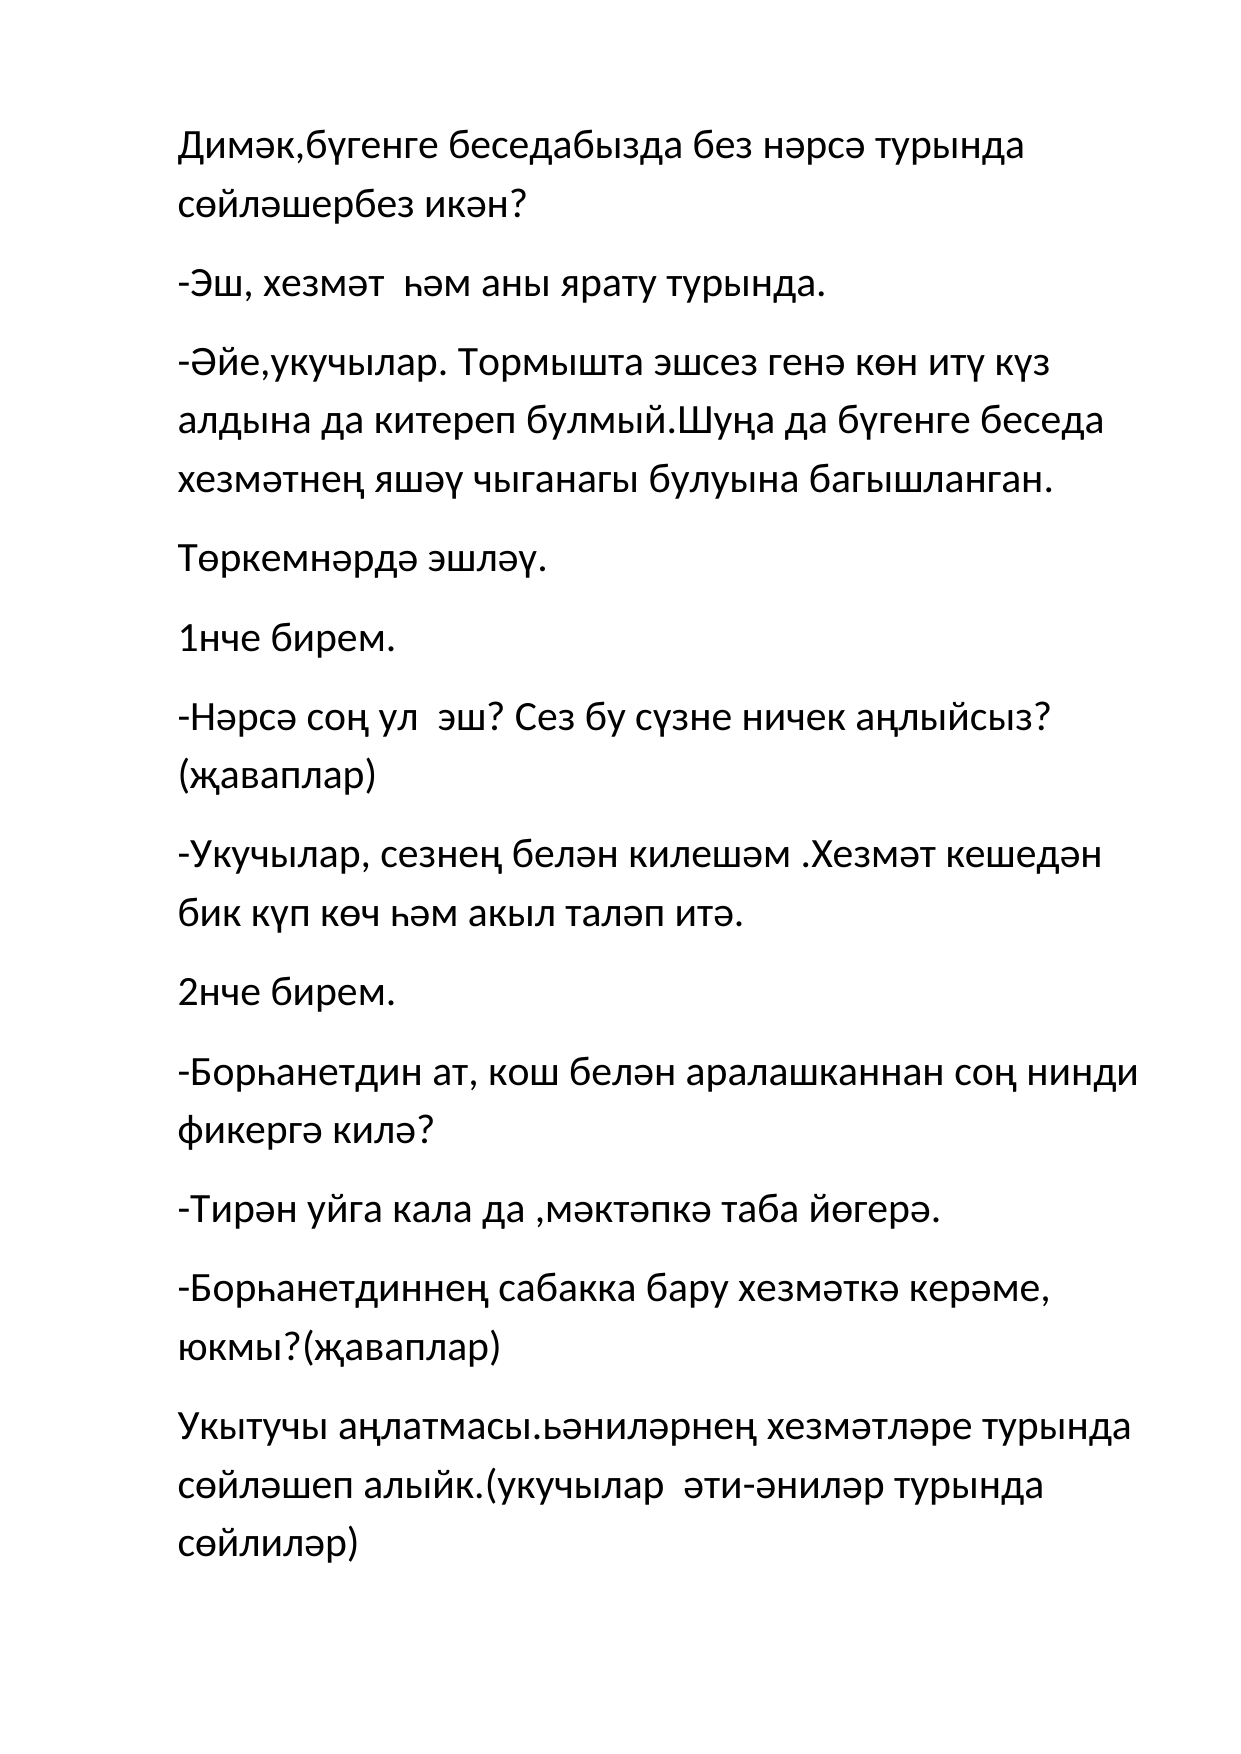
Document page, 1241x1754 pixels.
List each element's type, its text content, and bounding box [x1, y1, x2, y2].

text -Тирән уйга кала да ,мәктәпкә таба йөгерә. [177, 1182, 1152, 1233]
text Төркемнәрдә эшләү. [177, 531, 1152, 582]
text 2нче бирем. [177, 965, 1152, 1016]
text -Эш, хезмәт һәм аны ярату турында. [177, 256, 1152, 307]
text -Борһанетдиннең сабакка бару хезмәткә керәме, юкмы?(җаваплар) [177, 1261, 1152, 1371]
text Укытучы аңлатмасы.ьәниләрнең хезмәтләре турында сөйләшеп алыйк.(укучылар әти-әниләр турында сөйлиләр) [177, 1399, 1152, 1567]
text -Борһанетдин ат, кош белән аралашканнан соң нинди фикергә килә? [177, 1044, 1152, 1154]
text -Әйе,укучылар. Тормышта эшсез генә көн итү күз алдына да китереп булмый.Шуңа да бүгенге беседа хезмәтнең яшәү чыганагы булуына багышланган. [177, 335, 1152, 503]
text -Нәрсә соң ул эш? Сез бу сүзне ничек аңлыйсыз?(җаваплар) [177, 690, 1152, 799]
text Димәк,бүгенге беседабызда без нәрсә турында сөйләшербез икән? [177, 118, 1152, 227]
text 1нче бирем. [177, 611, 1152, 661]
text -Укучылар, сезнең белән килешәм .Хезмәт кешедән бик күп көч һәм акыл таләп итә. [177, 827, 1152, 937]
